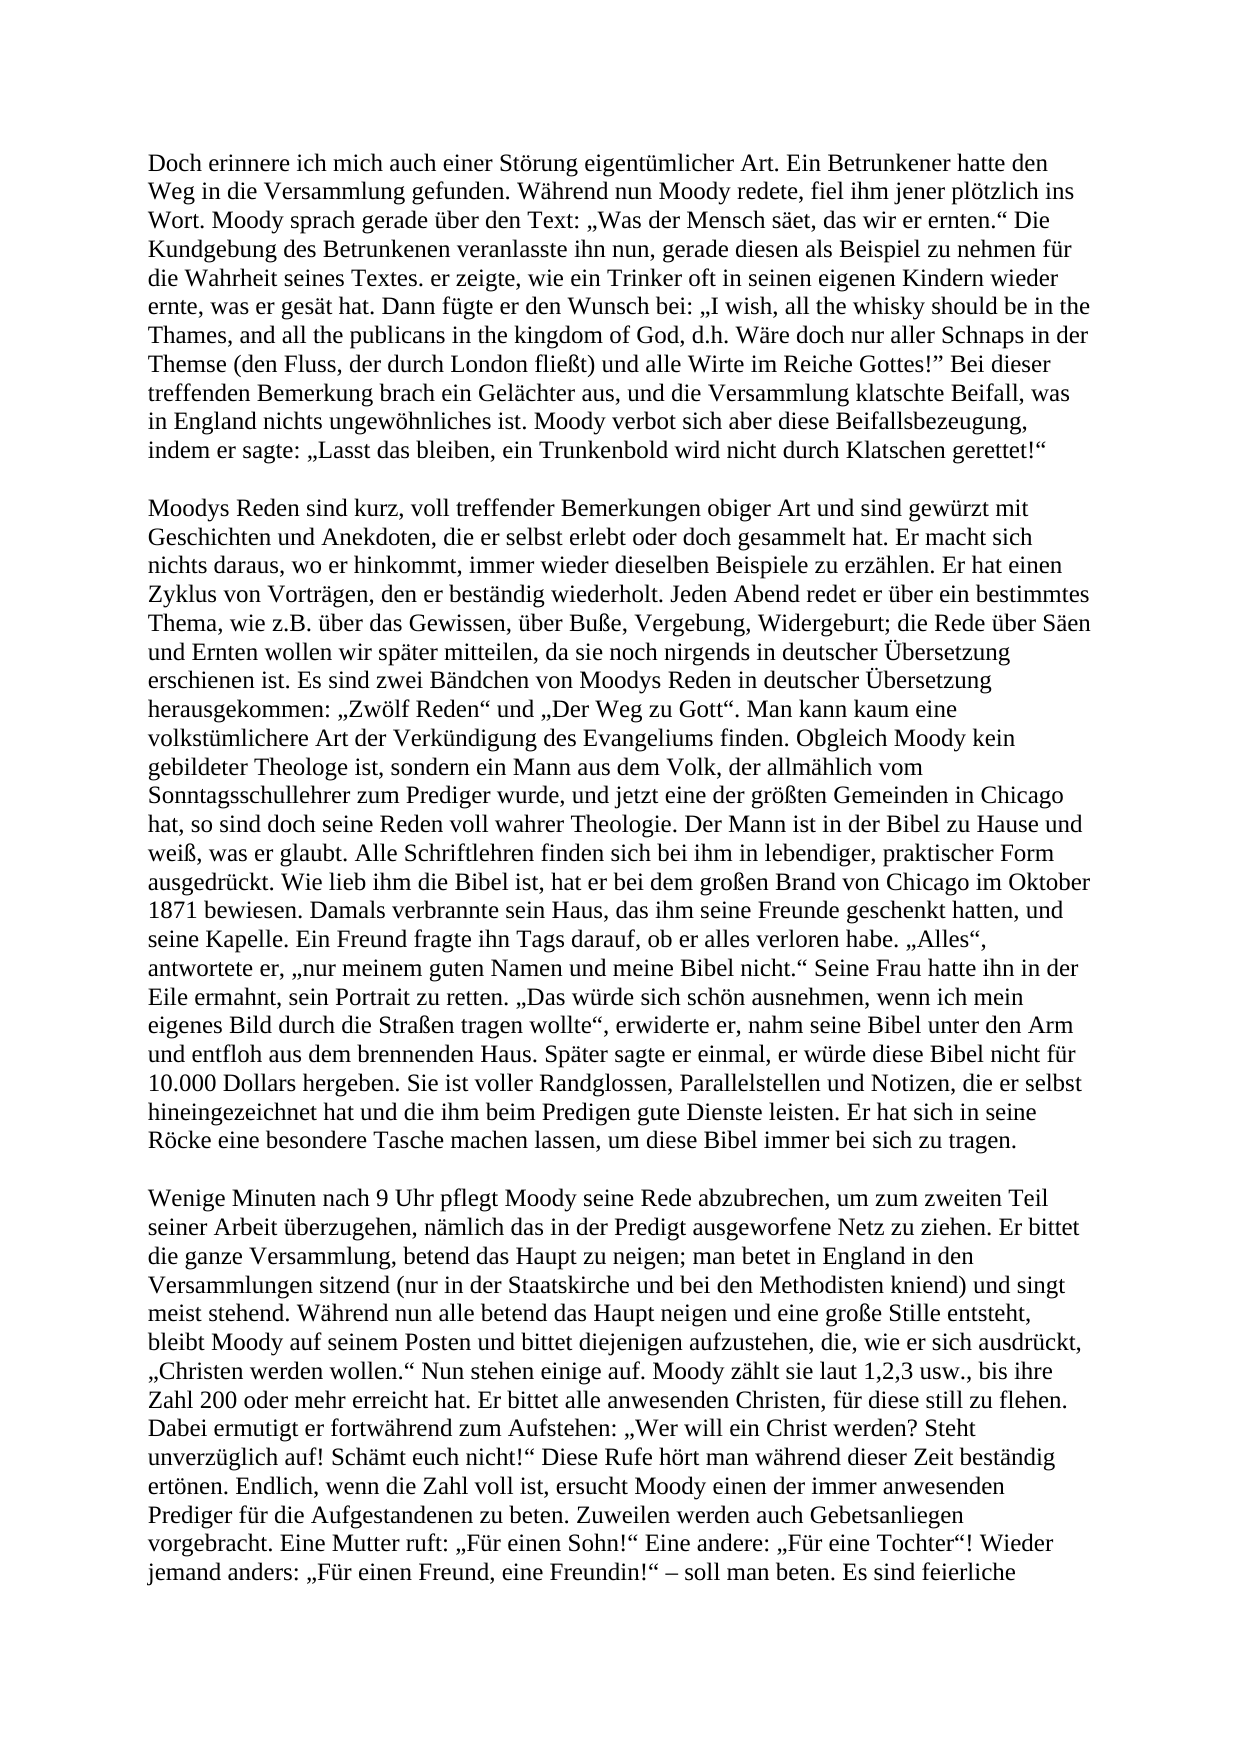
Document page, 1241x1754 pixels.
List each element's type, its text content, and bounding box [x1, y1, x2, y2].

text Moodys Reden sind kurz, voll treffender Bemerkungen obiger Art und sind gewürzt mit Geschichten und Anekdoten, die er selbst erlebt oder doch gesammelt hat. Er macht sich nichts daraus, wo er hinkommt, immer wieder dieselben Beispiele zu erzählen. Er hat einen Zyklus von Vorträgen, den er beständig wiederholt. Jeden Abend redet er über ein bestimmtes Thema, wie z.B. über das Gewissen, über Buße, Vergebung, Widergeburt; die Rede über Säen und Ernten wollen wir später mitteilen, da sie noch nirgends in deutscher Übersetzung erschienen ist. Es sind zwei Bändchen von Moodys Reden in deutscher Übersetzung herausgekommen: „Zwölf Reden“ und „Der Weg zu Gott“. Man kann kaum eine volkstümlichere Art der Verkündigung des Evangeliums finden. Obgleich Moody kein gebildeter Theologe ist, sondern ein Mann aus dem Volk, der allmählich vom Sonntagsschullehrer zum Prediger wurde, und jetzt eine der größten Gemeinden in Chicago hat, so sind doch seine Reden voll wahrer Theologie. Der Mann ist in der Bibel zu Hause und weiß, was er glaubt. Alle Schriftlehren finden sich bei ihm in lebendiger, praktischer Form ausgedrückt. Wie lieb ihm die Bibel ist, hat er bei dem großen Brand von Chicago im Oktober 1871 bewiesen. Damals verbrannte sein Haus, das ihm seine Freunde geschenkt hatten, und seine Kapelle. Ein Freund fragte ihn Tags darauf, ob er alles verloren habe. „Alles“, antwortete er, „nur meinem guten Namen und meine Bibel nicht.“ Seine Frau hatte ihn in der Eile ermahnt, sein Portrait zu retten. „Das würde sich schön ausnehmen, wenn ich mein eigenes Bild durch die Straßen tragen wollte“, erwiderte er, nahm seine Bibel unter den Arm und entfloh aus dem brennenden Haus. Später sagte er einmal, er würde diese Bibel nicht für 10.000 Dollars hergeben. Sie ist voller Randglossen, Parallelstellen und Notizen, die er selbst hineingezeichnet hat und die ihm beim Predigen gute Dienste leisten. Er hat sich in seine Röcke eine besondere Tasche machen lassen, um diese Bibel immer bei sich zu tragen. [148, 493, 1093, 1154]
text Doch erinnere ich mich auch einer Störung eigentümlicher Art. Ein Betrunkener hatte den Weg in die Versammlung gefunden. Während nun Moody redete, fiel ihm jener plötzlich ins Wort. Moody sprach gerade über den Text: „Was der Mensch säet, das wir er ernten.“ Die Kundgebung des Betrunkenen veranlasste ihn nun, gerade diesen als Beispiel zu nehmen für die Wahrheit seines Textes. er zeigte, wie ein Trinker oft in seinen eigenen Kindern wieder ernte, was er gesät hat. Dann fügte er den Wunsch bei: „I wish, all the whisky should be in the Thames, and all the publicans in the kingdom of God, d.h. Wäre doch nur aller Schnaps in der Themse (den Fluss, der durch London fließt) und alle Wirte im Reiche Gottes!” Bei dieser treffenden Bemerkung brach ein Gelächter aus, und die Versammlung klatschte Beifall, was in England nichts ungewöhnliches ist. Moody verbot sich aber diese Beifallsbezeugung, indem er sagte: „Lasst das bleiben, ein Trunkenbold wird nicht durch Klatschen gerettet!“ [148, 148, 1093, 464]
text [148, 1183, 1093, 1586]
